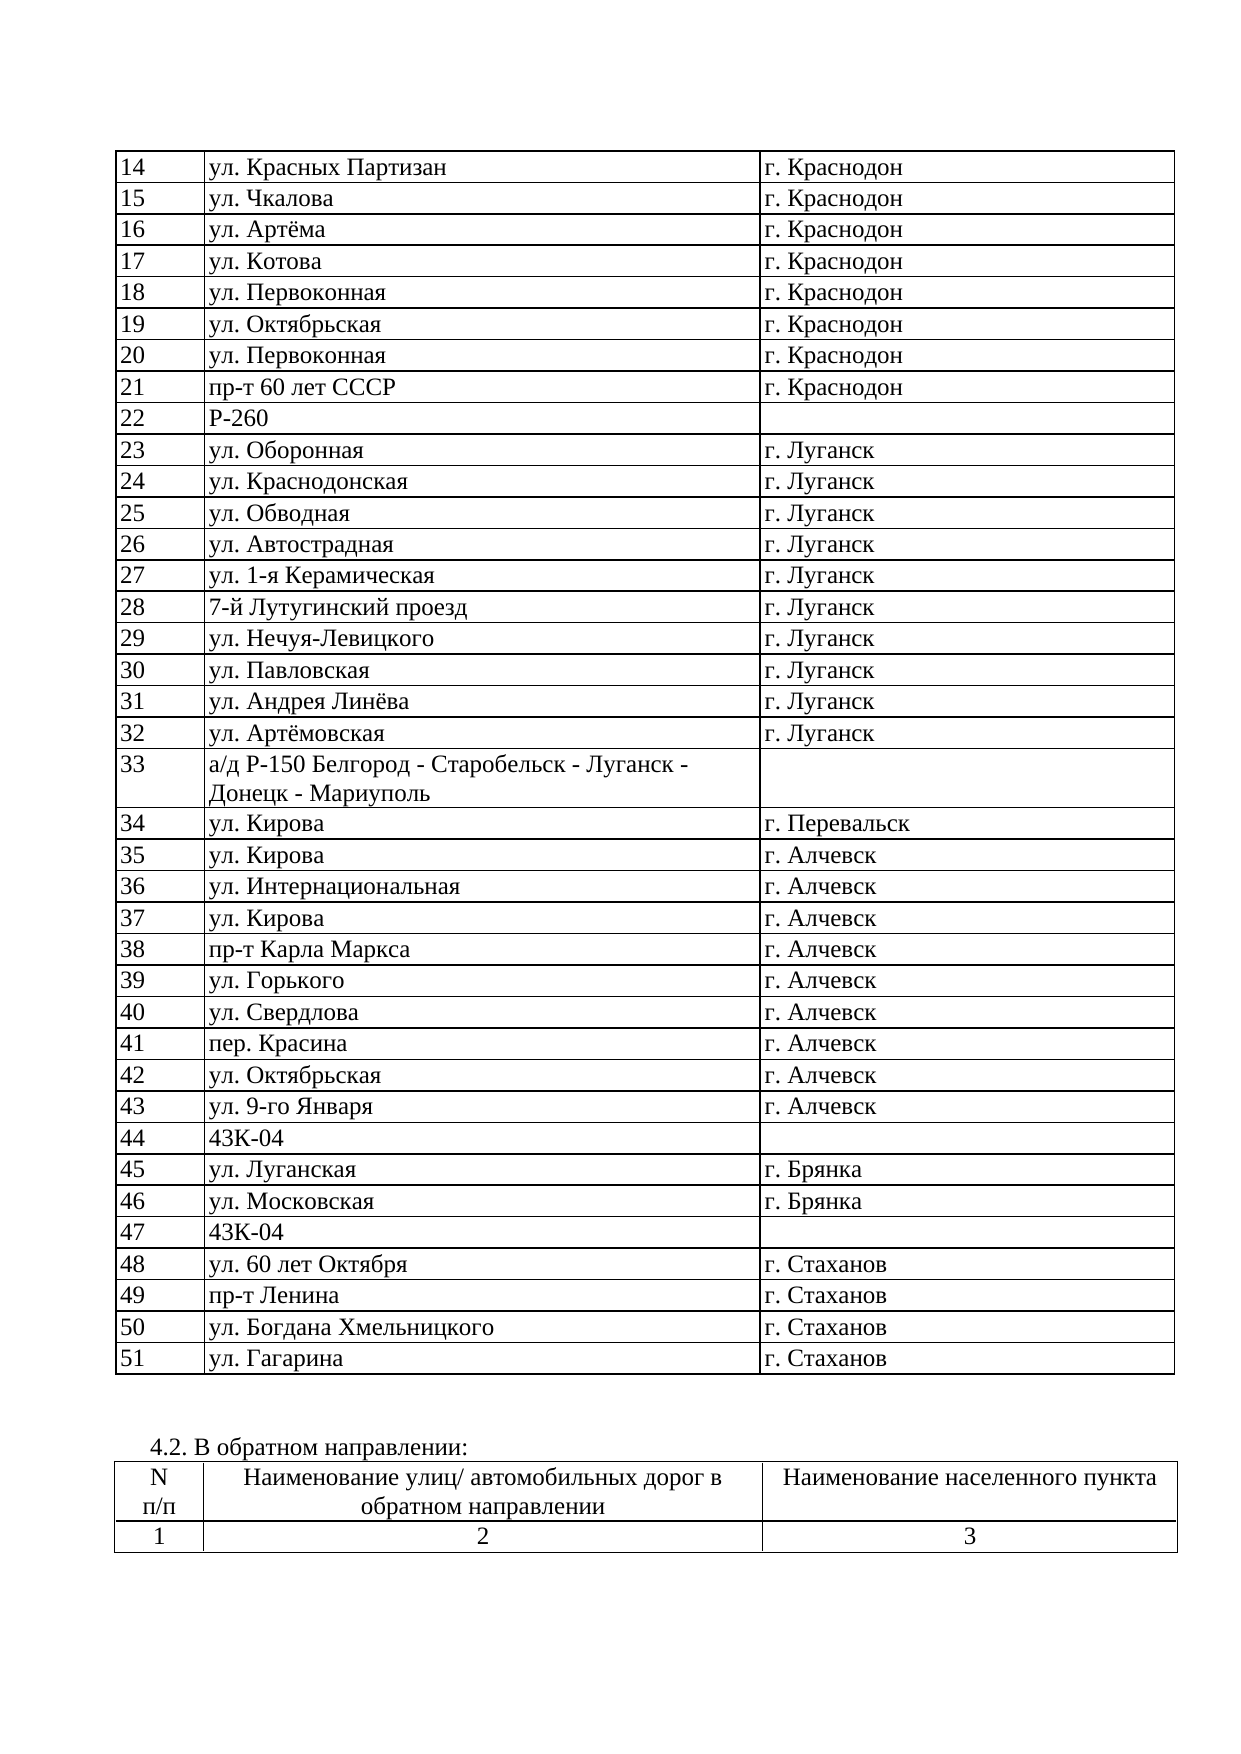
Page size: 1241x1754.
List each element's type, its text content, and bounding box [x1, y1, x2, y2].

table_cell г. Алчевск [761, 966, 1174, 996]
table_cell г. Алчевск [761, 903, 1174, 933]
table_cell 2 [204, 1522, 762, 1551]
table_cell г. Перевальск [761, 808, 1174, 838]
table_cell 36 [117, 871, 204, 901]
table_cell г. Стаханов [761, 1312, 1174, 1342]
table_cell г. Луганск [761, 655, 1174, 685]
table_cell 1 [115, 1521, 203, 1551]
table_cell ул. Свердлова [205, 997, 759, 1027]
table_cell г. Краснодон [761, 372, 1174, 402]
table_cell пр-т Карла Маркса [205, 934, 759, 964]
table_cell 32 [117, 718, 204, 748]
table_cell 19 [117, 309, 204, 339]
table_cell 35 [117, 840, 204, 870]
table_cell г. Луганск [761, 466, 1174, 496]
table_cell 38 [117, 934, 204, 964]
table_cell 28 [117, 592, 204, 622]
table_cell г. Стаханов [761, 1249, 1174, 1279]
table_cell ул. Гагарина [205, 1343, 759, 1373]
table_cell Р-260 [205, 403, 759, 433]
table_cell г. Краснодон [761, 277, 1174, 307]
table_cell г. Алчевск [761, 1092, 1174, 1121]
table_cell г. Алчевск [761, 934, 1174, 964]
table_cell 14 [117, 152, 204, 181]
table_cell г. Луганск [761, 623, 1174, 653]
table_cell г. Луганск [761, 561, 1174, 590]
table_cell 45 [117, 1155, 204, 1184]
table_cell 42 [117, 1060, 204, 1090]
table_cell [761, 403, 1174, 433]
table_cell г. Брянка [761, 1186, 1174, 1216]
table_cell г. Алчевск [761, 997, 1174, 1027]
table_cell г. Луганск [761, 718, 1174, 748]
table_cell ул. Котова [205, 246, 759, 276]
table_cell ул. Артёмовская [205, 718, 759, 748]
table_cell ул. Кирова [205, 840, 759, 870]
table_cell 40 [117, 997, 204, 1027]
table_cell ул. 9-го Января [205, 1092, 759, 1121]
table_cell г. Краснодон [761, 215, 1174, 244]
table_cell г. Брянка [761, 1155, 1174, 1184]
table_cell г. Алчевск [761, 840, 1174, 870]
table_cell 43К-04 [205, 1123, 759, 1153]
table_cell ул. Октябрьская [205, 309, 759, 339]
table_cell ул. Кирова [205, 903, 759, 933]
table_cell г. Луганск [761, 529, 1174, 559]
table_cell г. Краснодон [761, 152, 1174, 181]
table_cell 16 [117, 215, 204, 244]
table_cell ул. Первоконная [205, 277, 759, 307]
text 4.2. В обратном направлении: [150, 1432, 1090, 1461]
table_cell 17 [117, 246, 204, 276]
table_cell 51 [117, 1343, 204, 1373]
table_cell г. Алчевск [761, 871, 1174, 901]
table_cell 37 [117, 903, 204, 933]
table_cell ул. Красных Партизан [205, 152, 759, 181]
table_cell ул. Нечуя-Левицкого [205, 623, 759, 653]
table_cell ул. Горького [205, 966, 759, 996]
table_cell ул. Первоконная [205, 340, 759, 370]
table_header N п/п [115, 1462, 203, 1520]
table_cell г. Луганск [761, 592, 1174, 622]
table_cell пр-т 60 лет СССР [205, 372, 759, 402]
table_cell ул. Московская [205, 1186, 759, 1216]
table_cell г. Краснодон [761, 246, 1174, 276]
table_cell г. Краснодон [761, 183, 1174, 213]
table_cell ул. Андрея Линёва [205, 686, 759, 716]
table_cell 31 [117, 686, 204, 716]
table_cell ул. Артёма [205, 215, 759, 244]
table_cell ул. Чкалова [205, 183, 759, 213]
table_cell 21 [117, 372, 204, 402]
table_cell г. Луганск [761, 686, 1174, 716]
table_cell г. Стаханов [761, 1343, 1174, 1373]
table_cell г. Стаханов [761, 1280, 1174, 1310]
table_cell 49 [117, 1280, 204, 1310]
table_cell 46 [117, 1186, 204, 1216]
table_cell ул. Павловская [205, 655, 759, 685]
table_cell 34 [117, 808, 204, 838]
table_cell 22 [117, 403, 204, 433]
table_cell 24 [117, 466, 204, 496]
table_cell 48 [117, 1249, 204, 1279]
table_cell ул. Богдана Хмельницкого [205, 1312, 759, 1342]
table_header Наименование населенного пункта [763, 1462, 1177, 1520]
table_cell 50 [117, 1312, 204, 1342]
table_cell 23 [117, 435, 204, 464]
table_cell г. Луганск [761, 498, 1174, 527]
table_cell г. Луганск [761, 435, 1174, 464]
table_cell [761, 749, 1174, 807]
table_cell 44 [117, 1123, 204, 1153]
table_cell 27 [117, 561, 204, 590]
table_cell 26 [117, 529, 204, 559]
table_cell 41 [117, 1029, 204, 1058]
table_cell ул. Кирова [205, 808, 759, 838]
table_cell 43К-04 [205, 1217, 759, 1247]
table_cell ул. Автострадная [205, 529, 759, 559]
table_cell 3 [763, 1520, 1177, 1551]
table_cell 39 [117, 966, 204, 996]
table_header Наименование улиц/ автомобильных дорог в обратном направлении [204, 1462, 762, 1520]
table_cell ул. 1-я Керамическая [205, 561, 759, 590]
table_cell 29 [117, 623, 204, 653]
table_cell ул. 60 лет Октября [205, 1249, 759, 1279]
table_cell ул. Луганская [205, 1155, 759, 1184]
table_cell 47 [117, 1217, 204, 1247]
table_cell а/д Р-150 Белгород - Старобельск - Луганск - Донецк - Мариуполь [205, 749, 759, 807]
table_cell 20 [117, 340, 204, 370]
table_cell 30 [117, 655, 204, 685]
table_cell 33 [117, 749, 204, 807]
table_cell 25 [117, 498, 204, 527]
table_cell пр-т Ленина [205, 1280, 759, 1310]
table_cell 43 [117, 1092, 204, 1121]
table_cell ул. Интернациональная [205, 871, 759, 901]
table_cell ул. Оборонная [205, 435, 759, 464]
table_cell [761, 1217, 1174, 1247]
table_cell ул. Обводная [205, 498, 759, 527]
table_cell ул. Краснодонская [205, 466, 759, 496]
table_cell г. Краснодон [761, 340, 1174, 370]
table_cell г. Алчевск [761, 1060, 1174, 1090]
table_cell 18 [117, 277, 204, 307]
table_cell 15 [117, 183, 204, 213]
table_cell ул. Октябрьская [205, 1060, 759, 1090]
table_cell 7-й Лутугинский проезд [205, 592, 759, 622]
table_cell г. Краснодон [761, 309, 1174, 339]
table_cell г. Алчевск [761, 1029, 1174, 1058]
table_cell пер. Красина [205, 1029, 759, 1058]
table_cell [761, 1123, 1174, 1153]
